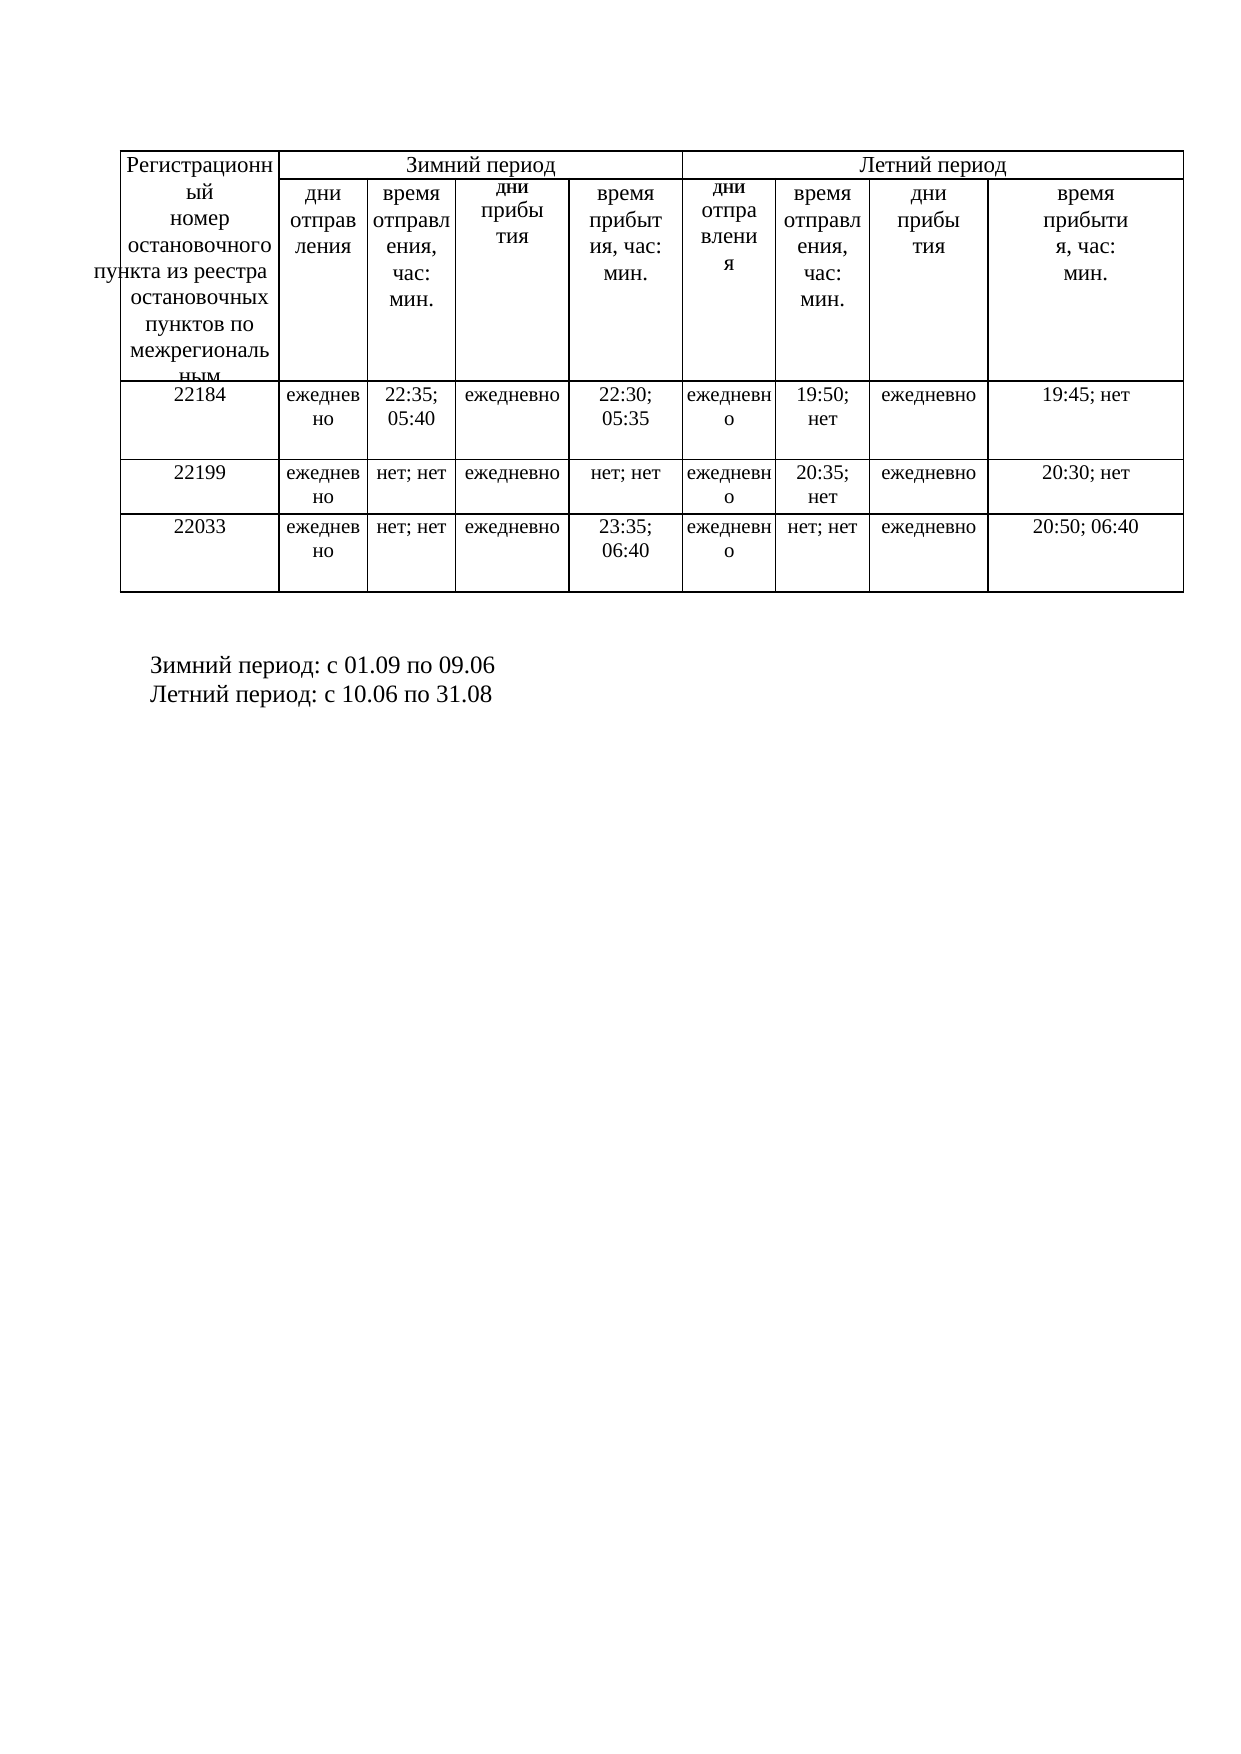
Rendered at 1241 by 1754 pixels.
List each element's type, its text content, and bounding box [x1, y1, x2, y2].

table_cell время отправл ения, час: мин. [368, 180, 455, 380]
table_cell 22:30; 05:35 [570, 382, 682, 458]
table_header Зимний период [280, 152, 682, 178]
table_cell ежедневно [683, 382, 775, 458]
table_cell ежедневно [456, 515, 568, 591]
table_cell 22184 [121, 382, 278, 458]
table_cell ДНИ отпра влени я [683, 180, 775, 380]
table_cell нет; нет [776, 515, 869, 591]
text Летний период: с 10.06 по 31.08 [150, 679, 1090, 708]
table_cell 22:35; 05:40 [368, 382, 455, 458]
text Зимний период: с 01.09 по 09.06 [150, 650, 1090, 679]
table_cell нет; нет [368, 515, 455, 591]
table_cell нет; нет [570, 460, 682, 513]
table_cell время прибыти я, час: мин. [989, 180, 1183, 380]
table_cell ежедневно [456, 460, 568, 513]
table_cell ежедневно [456, 382, 568, 458]
table_cell 20:50; 06:40 [989, 515, 1183, 591]
table_cell ежедневно [280, 515, 367, 591]
table_cell ежедневно [280, 460, 367, 513]
table_cell 20:30; нет [989, 460, 1183, 513]
table_cell время отправл ения, час: мин. [776, 180, 869, 380]
table_cell ежедневно [870, 460, 987, 513]
table_cell 19:45; нет [989, 382, 1183, 458]
table_cell ежедневно [280, 382, 367, 458]
table_header Регистрационный номер остановочного пункта из реестра остановочных пунктов по межрегиональным маршрутам регулярных перевозок [121, 152, 278, 380]
table_cell ДНИ прибы тия [456, 180, 568, 380]
table_cell 23:35; 06:40 [570, 515, 682, 591]
table_cell дни отправ ления [280, 180, 367, 380]
table_cell дни прибы тия [870, 180, 987, 380]
table_cell нет; нет [368, 460, 455, 513]
table_cell ежедневно [870, 515, 987, 591]
table_cell ежедневно [683, 460, 775, 513]
table_cell 22199 [121, 460, 278, 513]
table_cell 19:50; нет [776, 382, 869, 458]
table_cell ежедневно [683, 515, 775, 591]
table_cell 22033 [121, 515, 278, 591]
table_header Летний период [683, 152, 1183, 178]
table_cell 20:35; нет [776, 460, 869, 513]
table_cell ежедневно [870, 382, 987, 458]
table_cell время прибыт ия, час: мин. [570, 180, 682, 380]
